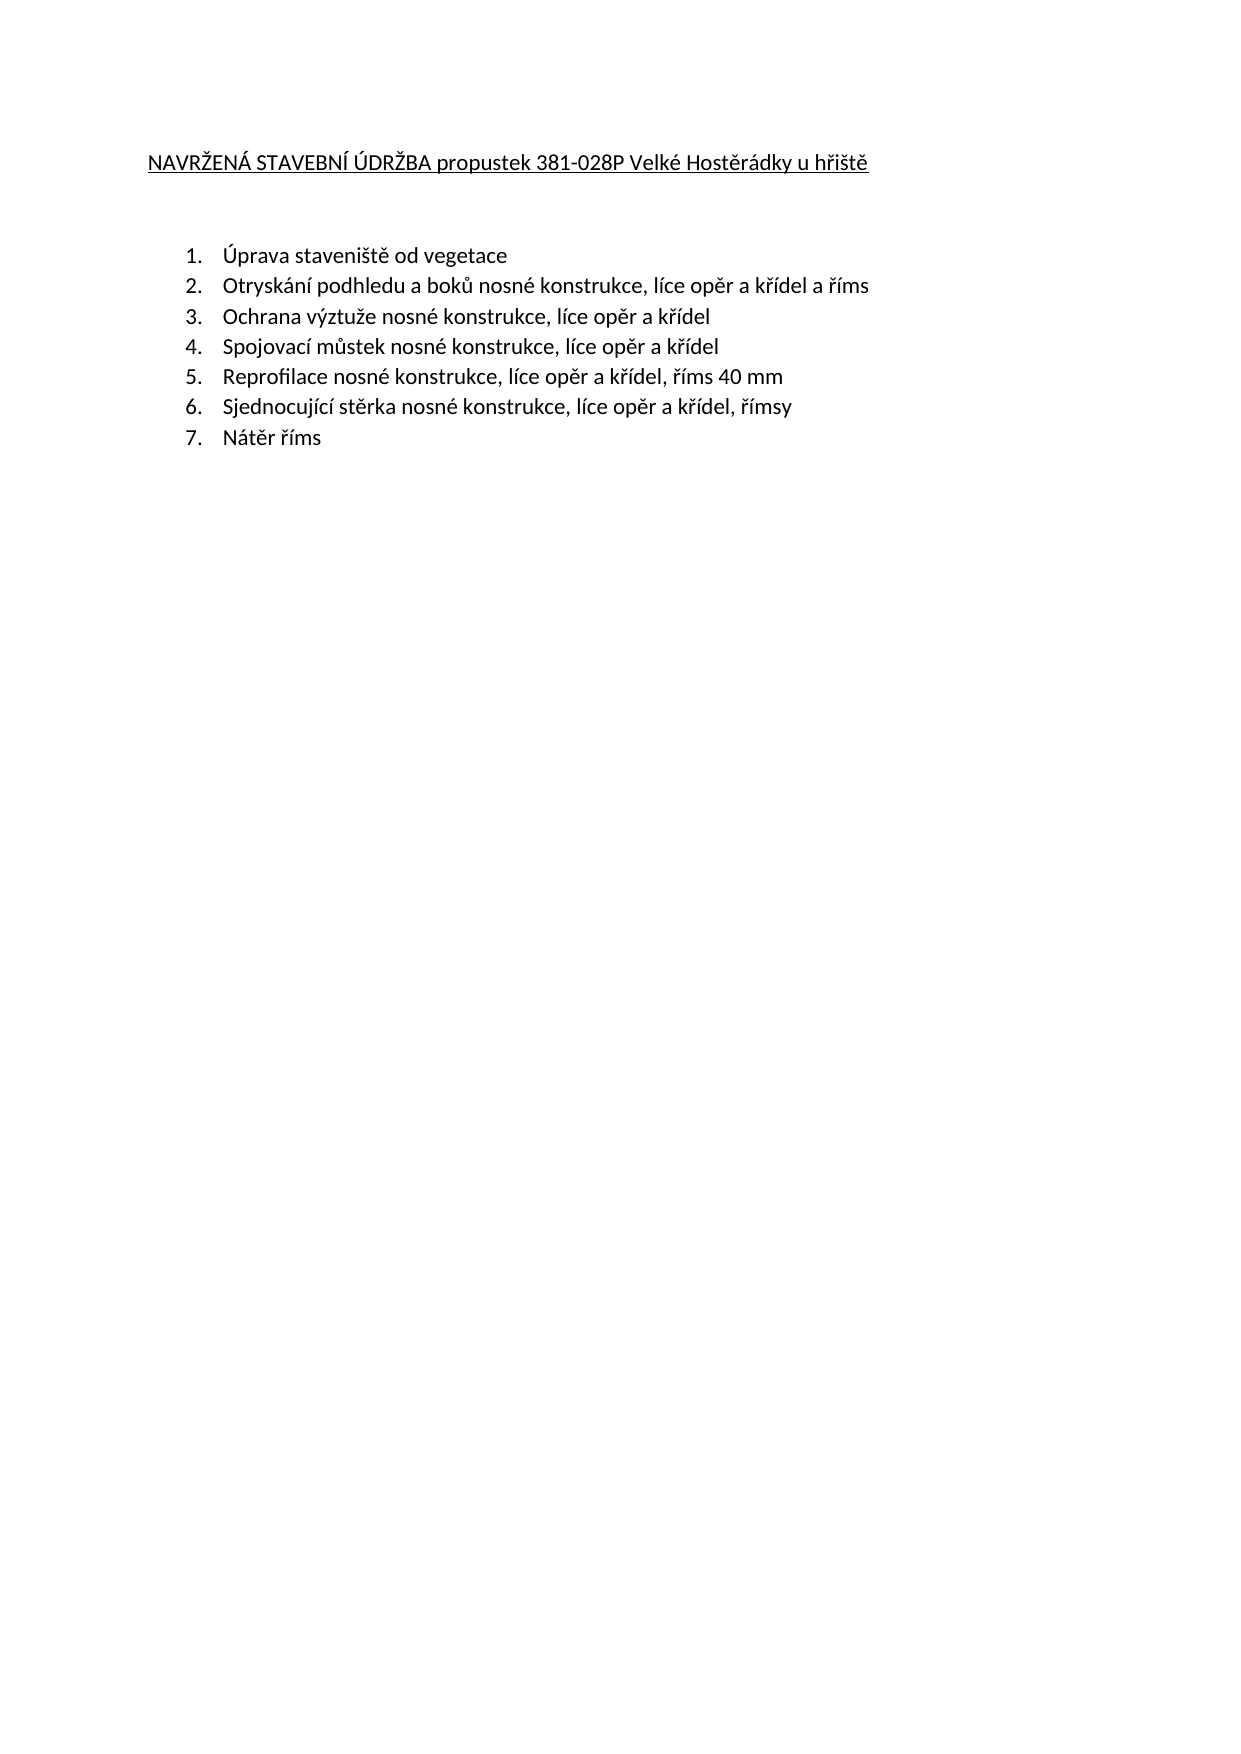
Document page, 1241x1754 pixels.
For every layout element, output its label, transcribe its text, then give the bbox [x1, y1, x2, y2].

list Sjednocující stěrka nosné konstrukce, líce opěr a křídel, římsy [185, 392, 1093, 420]
list Otryskání podhledu a boků nosné konstrukce, líce opěr a křídel a říms [185, 272, 1093, 299]
list Reprofilace nosné konstrukce, líce opěr a křídel, říms 40 mm [185, 362, 1093, 390]
text NAVRŽENÁ STAVEBNÍ ÚDRŽBA propustek 381-028P Velké Hostěrádky u hřiště [148, 148, 1093, 176]
list Spojovací můstek nosné konstrukce, líce opěr a křídel [185, 332, 1093, 360]
list Nátěr říms [185, 423, 1093, 451]
list Úprava staveniště od vegetace [185, 241, 1093, 269]
list Ochrana výztuže nosné konstrukce, líce opěr a křídel [185, 302, 1093, 330]
